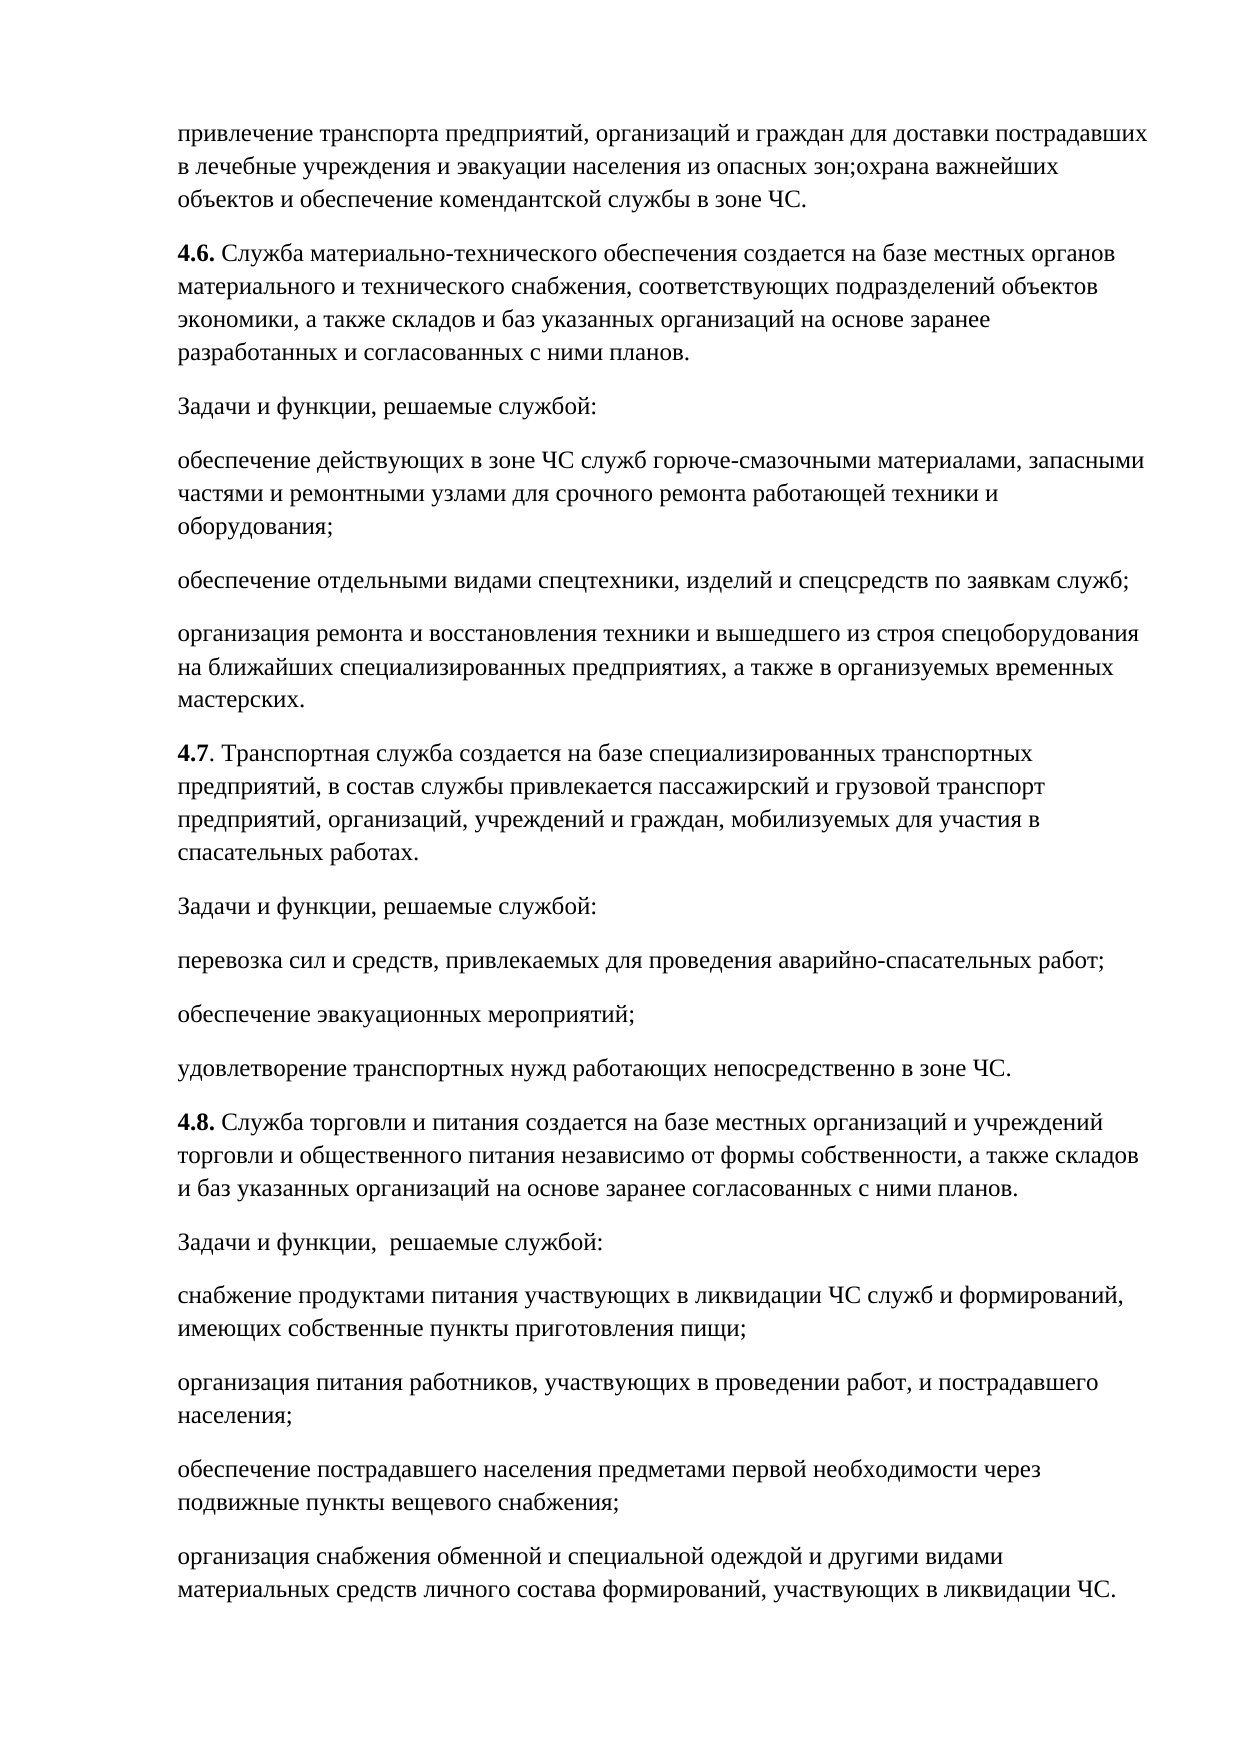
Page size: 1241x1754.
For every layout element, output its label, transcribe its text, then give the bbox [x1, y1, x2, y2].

text привлечение транспорта предприятий, организаций и граждан для доставки пострадавших в лечебные учреждения и эвакуации населения из опасных зон;охрана важнейших объектов и обеспечение комендантской службы в зоне ЧС. [177, 118, 1152, 213]
text Задачи и функции, решаемые службой: [177, 1227, 1152, 1255]
text снабжение продуктами питания участвующих в ликвидации ЧС служб и формирований, имеющих собственные пункты приготовления пищи; [177, 1281, 1152, 1342]
text обеспечение эвакуационных мероприятий; [177, 999, 1152, 1028]
text обеспечение отдельными видами спецтехники, изделий и спецсредств по заявкам служб; [177, 565, 1152, 593]
text 4.6. Служба материально-технического обеспечения создается на базе местных органов материального и технического снабжения, соответствующих подразделений объектов экономики, а также складов и баз указанных организаций на основе заранее разработанных и согласованных с ними планов. [177, 238, 1152, 366]
text обеспечение пострадавшего населения предметами первой необходимости через подвижные пункты вещевого снабжения; [177, 1454, 1152, 1516]
text организация ремонта и восстановления техники и вышедшего из строя спецоборудования на ближайших специализированных предприятиях, а также в организуемых временных мастерских. [177, 618, 1152, 713]
text организация питания работников, участвующих в проведении работ, и пострадавшего населения; [177, 1367, 1152, 1429]
text 4.8. Служба торговли и питания создается на базе местных организаций и учреждений торговли и общественного питания независимо от формы собственности, а также складов и баз указанных организаций на основе заранее согласованных с ними планов. [177, 1107, 1152, 1202]
text Задачи и функции, решаемые службой: [177, 891, 1152, 920]
text обеспечение действующих в зоне ЧС служб горюче-смазочными материалами, запасными частями и ремонтными узлами для срочного ремонта работающей техники и оборудования; [177, 445, 1152, 539]
text организация снабжения обменной и специальной одеждой и другими видами материальных средств личного состава формирований, участвующих в ликвидации ЧС. [177, 1541, 1152, 1603]
text Задачи и функции, решаемые службой: [177, 391, 1152, 420]
text 4.7. Транспортная служба создается на базе специализированных транспортных предприятий, в состав службы привлекается пассажирский и грузовой транспорт предприятий, организаций, учреждений и граждан, мобилизуемых для участия в спасательных работах. [177, 738, 1152, 866]
text удовлетворение транспортных нужд работающих непосредственно в зоне ЧС. [177, 1053, 1152, 1082]
text перевозка сил и средств, привлекаемых для проведения аварийно-спасательных работ; [177, 945, 1152, 974]
